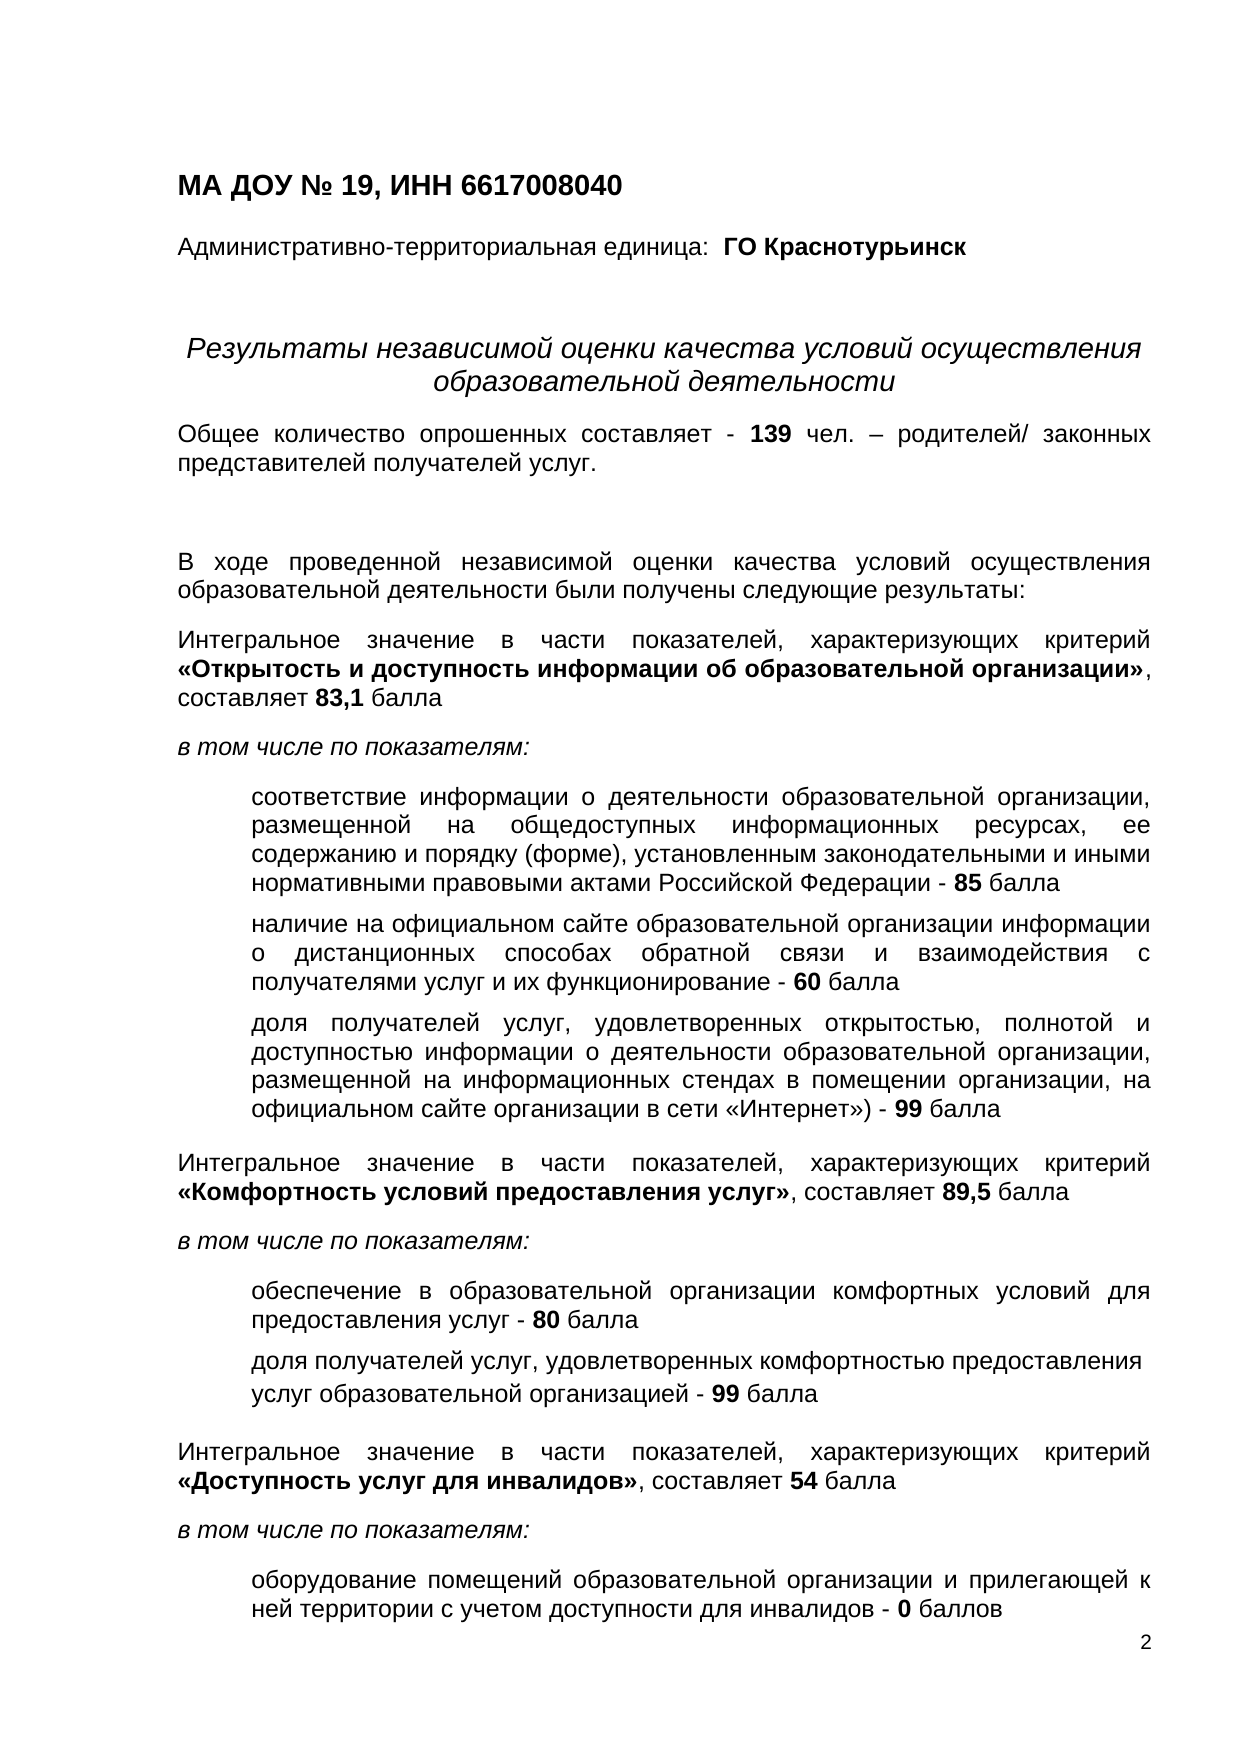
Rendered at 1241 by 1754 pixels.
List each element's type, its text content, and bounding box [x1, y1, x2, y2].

text доля получателей услуг, удовлетворенных открытостью, полнотой и доступностью информации о деятельности образовательной организации, размещенной на информационных стендах в помещении организации, на официальном сайте организации в сети «Интернет») - 99 балла [251, 1008, 1152, 1123]
subtitle МА ДОУ № 19, ИНН 6617008040 [177, 168, 1152, 202]
text Результаты независимой оценки качества условий осуществления образовательной деятельности [177, 331, 1152, 398]
text Интегральное значение в части показателей, характеризующих критерий «Открытость и доступность информации об образовательной организации», составляет 83,1 балла [177, 625, 1152, 711]
text обеспечение в образовательной организации комфортных условий для предоставления услуг - 80 балла [251, 1276, 1152, 1333]
text Интегральное значение в части показателей, характеризующих критерий «Комфортность условий предоставления услуг», составляет 89,5 балла [177, 1148, 1152, 1205]
text Интегральное значение в части показателей, характеризующих критерий «Доступность услуг для инвалидов», составляет 54 балла [177, 1437, 1152, 1494]
text в том числе по показателям: [177, 732, 1152, 761]
text в том числе по показателям: [177, 1515, 1152, 1544]
text оборудование помещений образовательной организации и прилегающей к ней территории с учетом доступности для инвалидов - 0 баллов [251, 1565, 1152, 1622]
text наличие на официальном сайте образовательной организации информации о дистанционных способах обратной связи и взаимодействия с получателями услуг и их функционирование - 60 балла [251, 909, 1152, 995]
text Административно-территориальная единица: ГО Краснотурьинск [177, 232, 1152, 260]
text соответствие информации о деятельности образовательной организации, размещенной на общедоступных информационных ресурсах, ее содержанию и порядку (форме), установленным законодательными и иными нормативными правовыми актами Российской Федерации - 85 балла [251, 782, 1152, 897]
text Общее количество опрошенных составляет - 139 чел. – родителей/ законных представителей получателей услуг. [177, 419, 1152, 476]
text доля получателей услуг, удовлетворенных комфортностью предоставления услуг образовательной организацией - 99 балла [251, 1346, 1152, 1408]
text в том числе по показателям: [177, 1226, 1152, 1255]
text В ходе проведенной независимой оценки качества условий осуществления образовательной деятельности были получены следующие результаты: [177, 547, 1152, 604]
